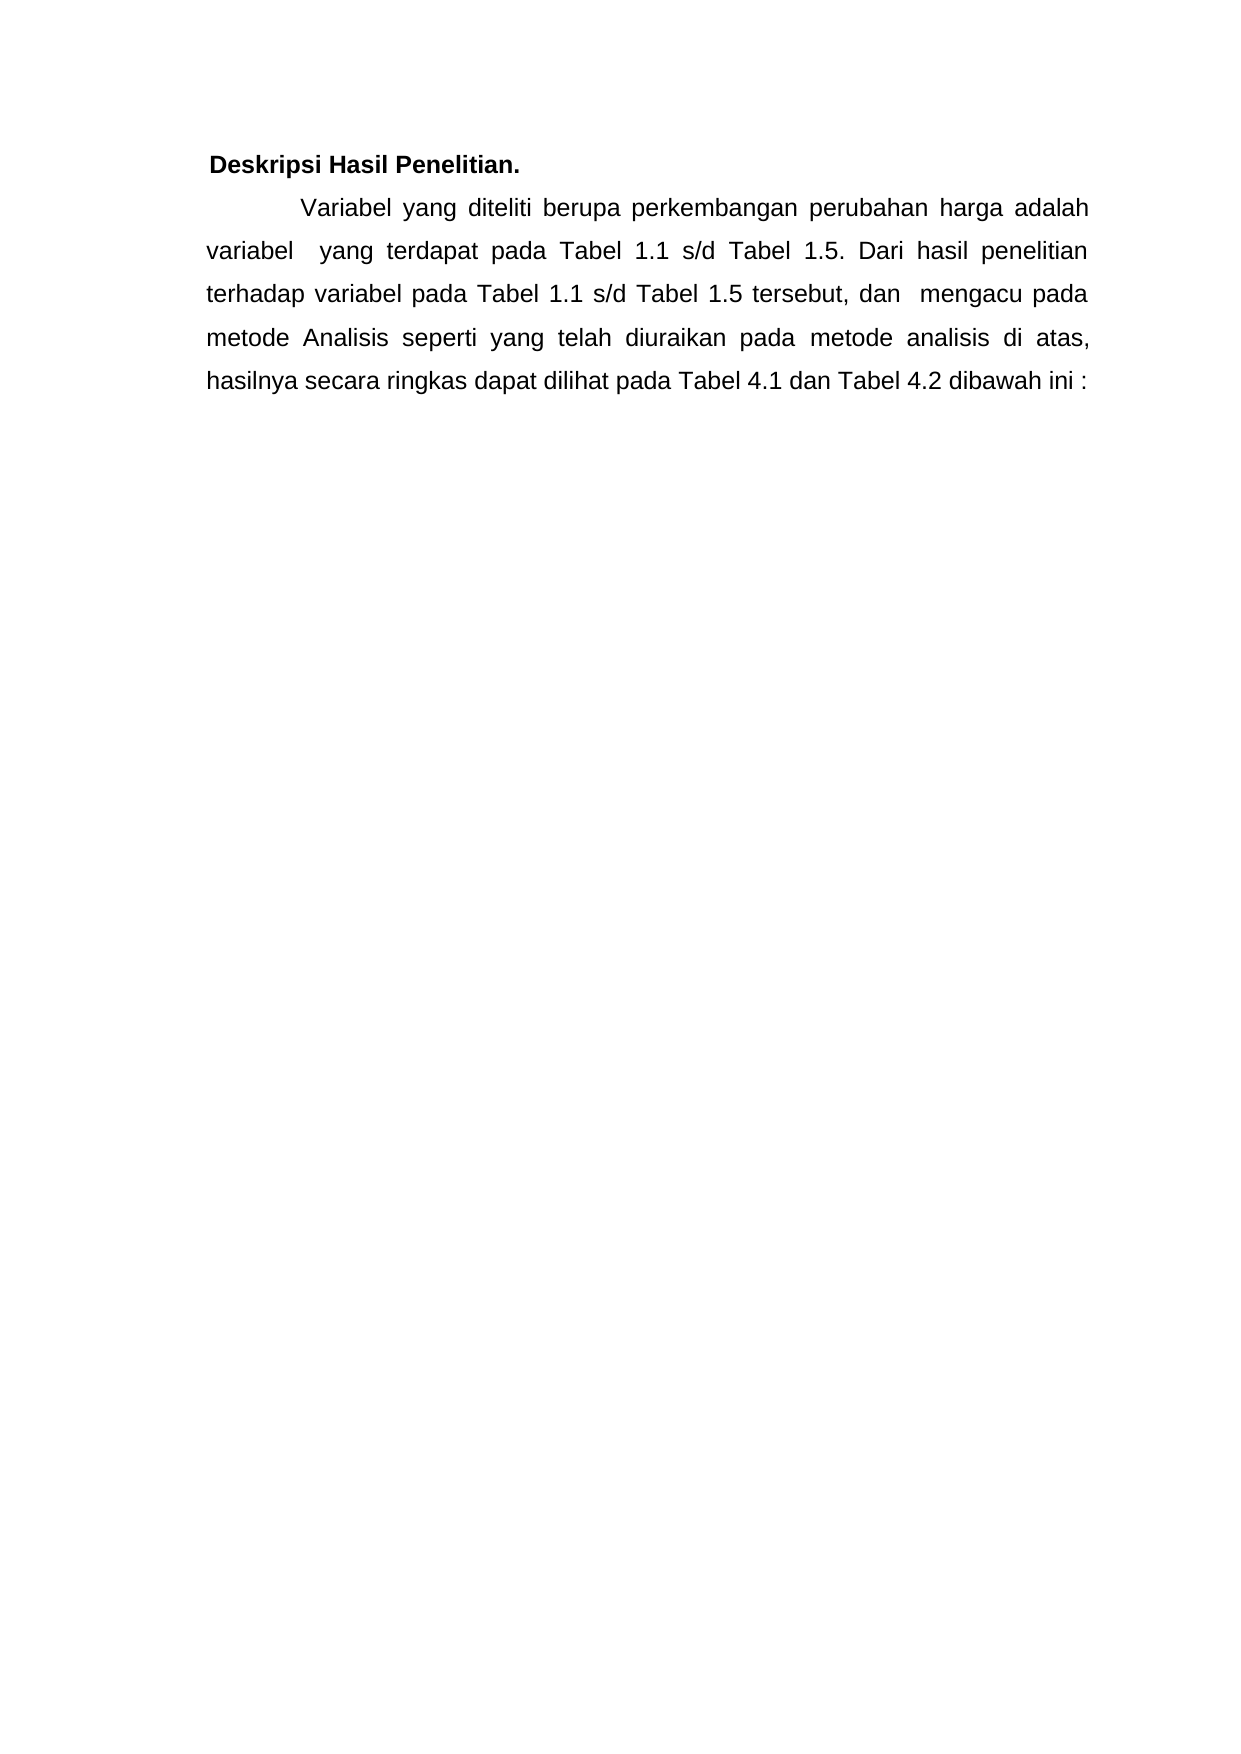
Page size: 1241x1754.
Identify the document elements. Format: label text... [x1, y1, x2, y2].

text Deskripsi Hasil Penelitian. [206, 150, 1090, 179]
text Variabel yang diteliti berupa perkembangan perubahan harga adalah variabel yang terdapat pada Tabel 1.1 s/d Tabel 1.5. Dari hasil penelitian terhadap variabel pada Tabel 1.1 s/d Tabel 1.5 tersebut, dan mengacu pada metode Analisis seperti yang telah diuraikan pada metode analisis di atas, hasilnya secara ringkas dapat dilihat pada Tabel 4.1 dan Tabel 4.2 dibawah ini : [206, 193, 1090, 394]
